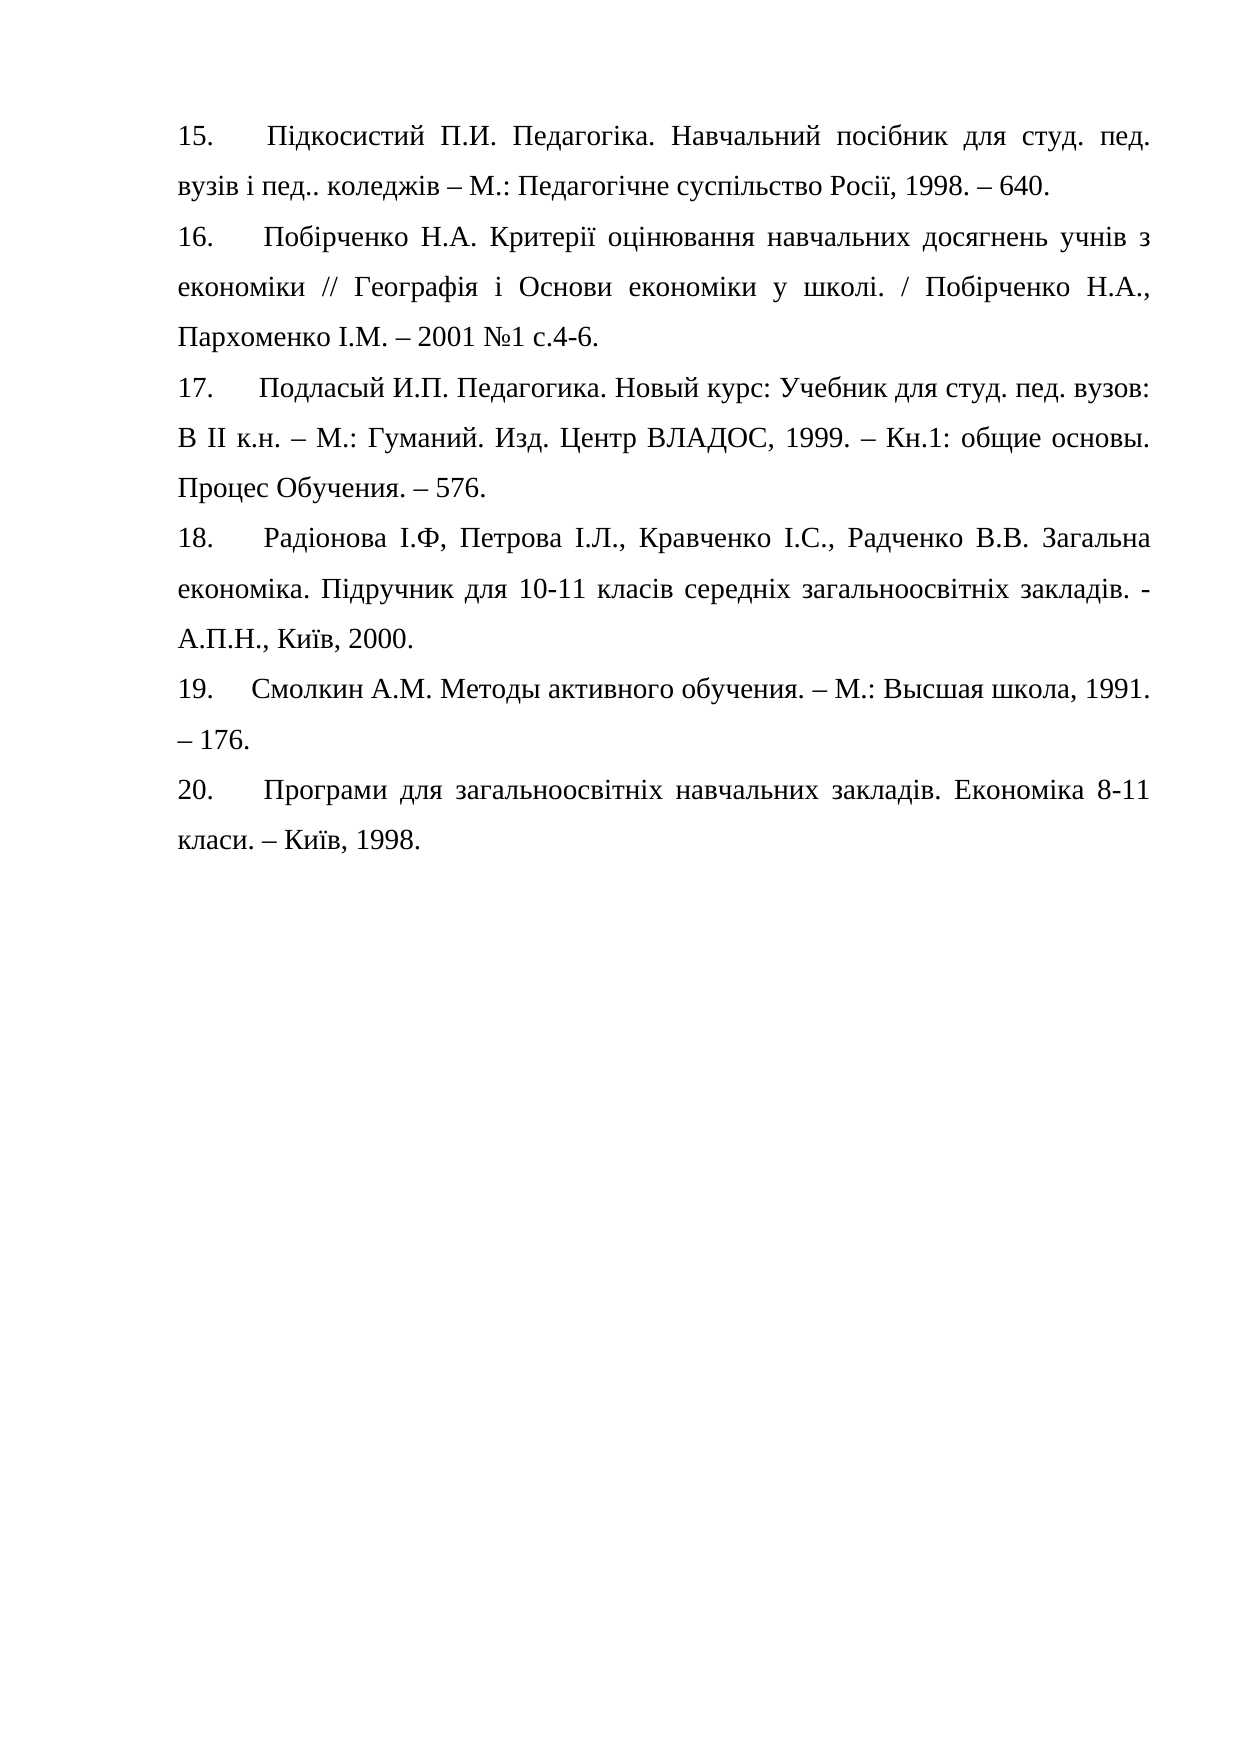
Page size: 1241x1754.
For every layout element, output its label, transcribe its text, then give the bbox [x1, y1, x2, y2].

list Програми для загальноосвітніх навчальних закладів. Економіка 8-11 класи. – Київ, 1998. [177, 772, 1152, 856]
list Радіонова І.Ф, Петрова І.Л., Кравченко І.С., Радченко В.В. Загальна економіка. Підручник для 10-11 класів середніх загальноосвітніх закладів. - А.П.Н., Київ, 2000. [177, 521, 1152, 655]
list Підкосистий П.И. Педагогіка. Навчальний посібник для студ. пед. вузів і пед.. коледжів – М.: Педагогічне суспільство Росії, 1998. – 640. [177, 118, 1152, 202]
list Побірченко Н.А. Критерії оцінювання навчальних досягнень учнів з економіки // Географія і Основи економіки у школі. / Побірченко Н.А., Пархоменко І.М. – 2001 №1 с.4-6. [177, 219, 1152, 353]
list Подласый И.П. Педагогика. Новый курс: Учебник для студ. пед. вузов: В ІІ к.н. – М.: Гуманий. Изд. Центр ВЛАДОС, 1999. – Кн.1: общие основы. Процес Обучения. – 576. [177, 370, 1152, 504]
list Смолкин А.М. Методы активного обучения. – М.: Высшая школа, 1991. – 176. [177, 672, 1152, 755]
